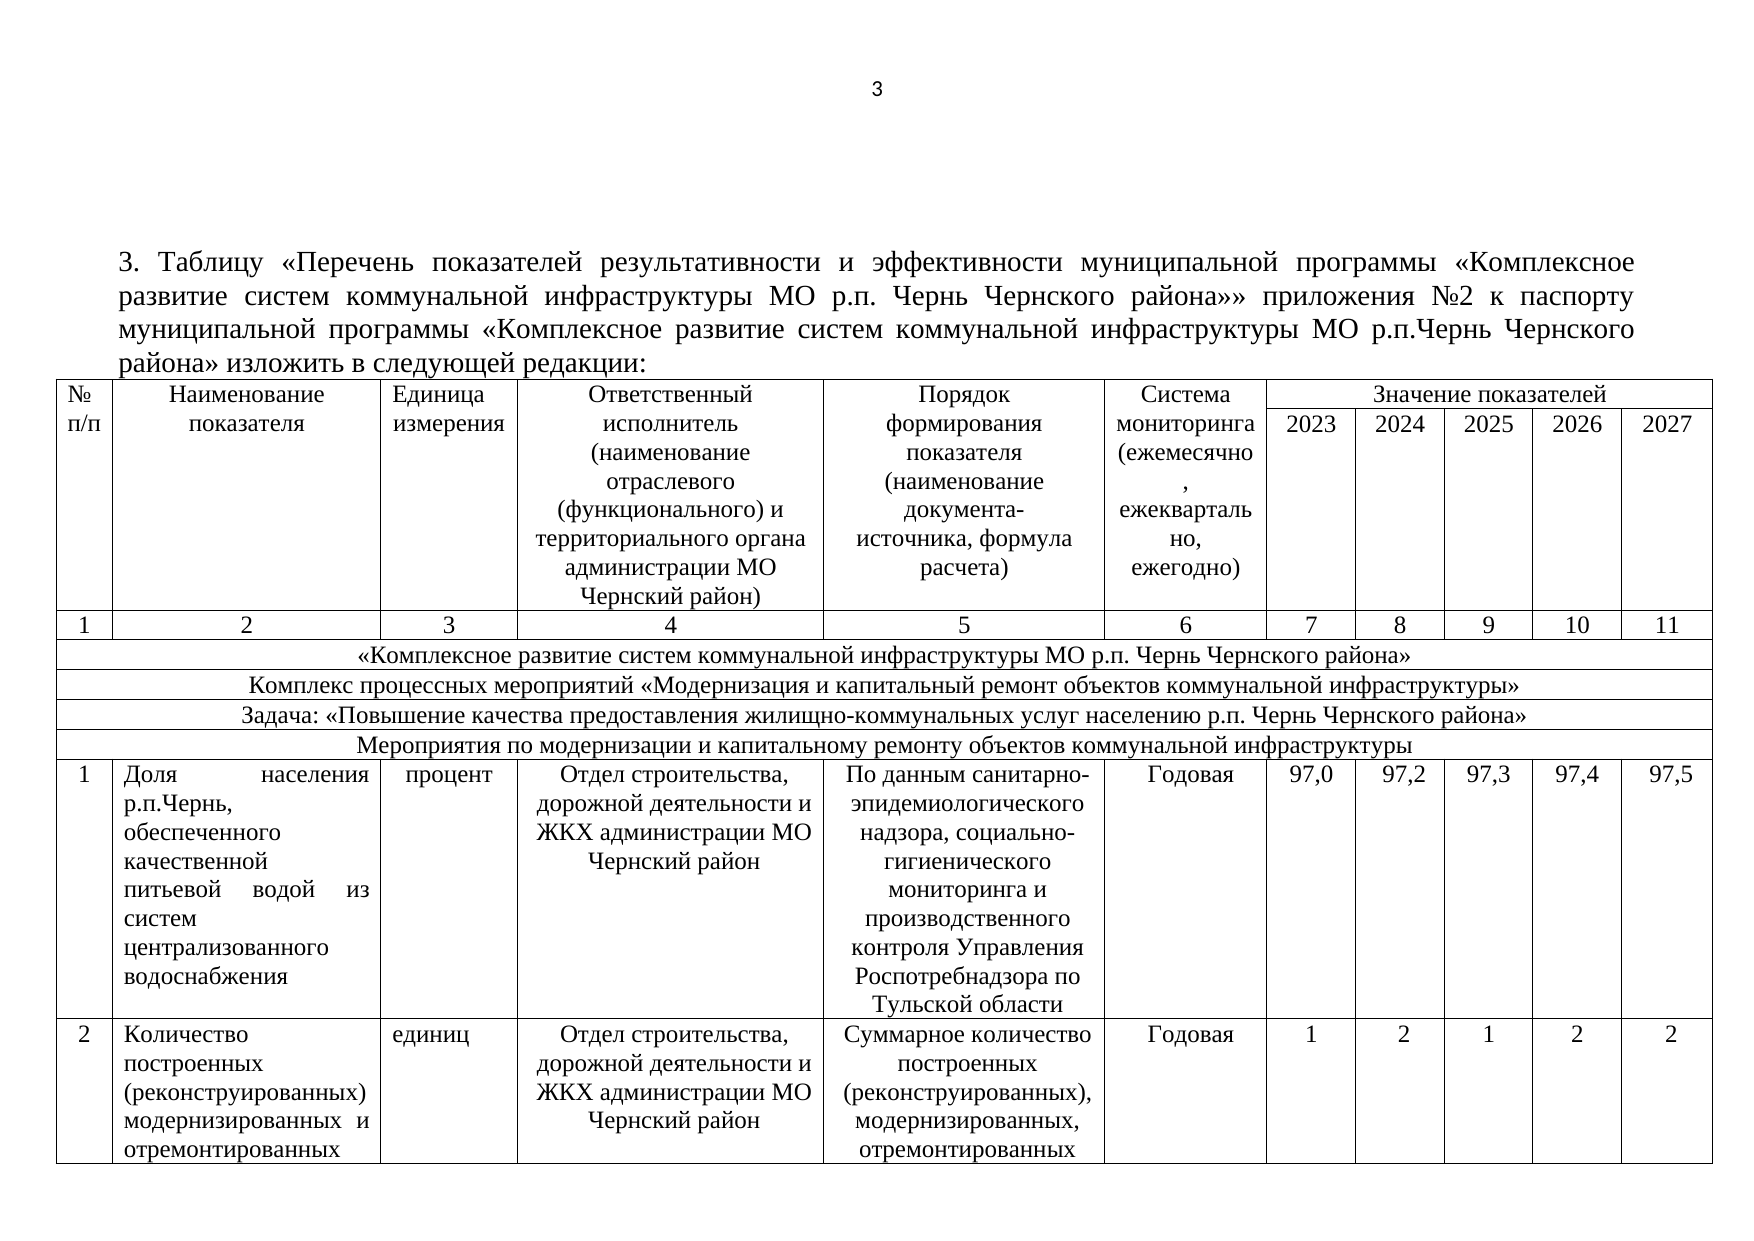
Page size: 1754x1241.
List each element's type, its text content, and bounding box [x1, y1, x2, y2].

table_header Ответственный исполнитель (наименование отраслевого (функционального) и территориального органа администрации МО Чернский район) [518, 380, 823, 609]
text 3. Таблицу «Перечень показателей результативности и эффективности муниципальной программы «Комплексное развитие систем коммунальной инфраструктуры МО р.п. Чернь Чернского района»» приложения №2 к паспорту муниципальной программы «Комплексное развитие систем коммунальной инфраструктуры МО р.п.Чернь Чернского района» изложить в следующей редакции: [118, 244, 1636, 378]
table_cell 10 [1533, 611, 1621, 639]
table_cell 2024 [1356, 409, 1444, 609]
table_cell 2027 [1622, 409, 1712, 609]
table_cell единиц [381, 1019, 517, 1163]
table_cell Задача: «Повышение качества предоставления жилищно-коммунальных услуг населению р.п. Чернь Чернского района» [57, 700, 1712, 729]
table_cell 2 [1356, 1019, 1444, 1163]
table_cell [824, 1019, 1104, 1163]
table_cell 1 [57, 760, 112, 1018]
table_cell 97,2 [1356, 760, 1444, 1018]
table_cell 6 [1105, 611, 1266, 639]
table_cell 97,0 [1267, 760, 1355, 1018]
table_cell Доля населения р.п.Чернь, обеспеченного качественной питьевой водой из систем централизованного водоснабжения [113, 760, 380, 1018]
table_cell «Комплексное развитие систем коммунальной инфраструктуры МО р.п. Чернь Чернского района» [57, 640, 1712, 669]
table_cell 8 [1356, 611, 1444, 639]
table_cell 7 [1267, 611, 1355, 639]
table_header Единица измерения [381, 380, 517, 609]
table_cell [518, 1019, 823, 1163]
table_cell 5 [824, 611, 1104, 639]
table_cell 1 [1267, 1019, 1355, 1163]
table_cell Отдел строительства, дорожной деятельности и ЖКХ администрации МО Чернский район [518, 760, 823, 1018]
table_cell процент [381, 760, 517, 1018]
table_cell 2 [57, 1019, 112, 1163]
table_cell 2 [1533, 1019, 1621, 1163]
table_header Значение показателей [1267, 380, 1712, 408]
table_cell 1 [57, 611, 112, 639]
table_cell 2023 [1267, 409, 1355, 609]
table_cell Мероприятия по модернизации и капитальному ремонту объектов коммунальной инфраструктуры [57, 730, 1712, 758]
table_cell 3 [381, 611, 517, 639]
table_cell 1 [1445, 1019, 1532, 1163]
table_cell 97,4 [1533, 760, 1621, 1018]
table_cell Комплекс процессных мероприятий «Модернизация и капитальный ремонт объектов коммунальной инфраструктуры» [57, 670, 1712, 699]
table_cell 97,3 [1445, 760, 1532, 1018]
table_cell 2025 [1445, 409, 1532, 609]
table_cell 11 [1622, 611, 1712, 639]
table_header Наименование показателя [113, 380, 380, 609]
table_cell 2026 [1533, 409, 1621, 609]
table_cell Годовая [1105, 1019, 1266, 1163]
table_cell 9 [1445, 611, 1532, 639]
table_header Система мониторинга (ежемесячно, ежеквартально, ежегодно) [1105, 380, 1266, 609]
table_header Порядок формирования показателя (наименование документа- источника, формула расчета) [824, 380, 1104, 609]
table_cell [113, 1019, 380, 1163]
table_header № п/п [57, 380, 112, 609]
table_cell 2 [113, 611, 380, 639]
table_cell 2 [1622, 1019, 1712, 1163]
table_cell Годовая [1105, 760, 1266, 1018]
table_cell 97,5 [1622, 760, 1712, 1018]
table_cell 4 [518, 611, 823, 639]
table_cell По данным санитарно-эпидемиологического надзора, социально-гигиенического мониторинга и производственного контроля Управления Роспотребнадзора по Тульской области [824, 760, 1104, 1018]
